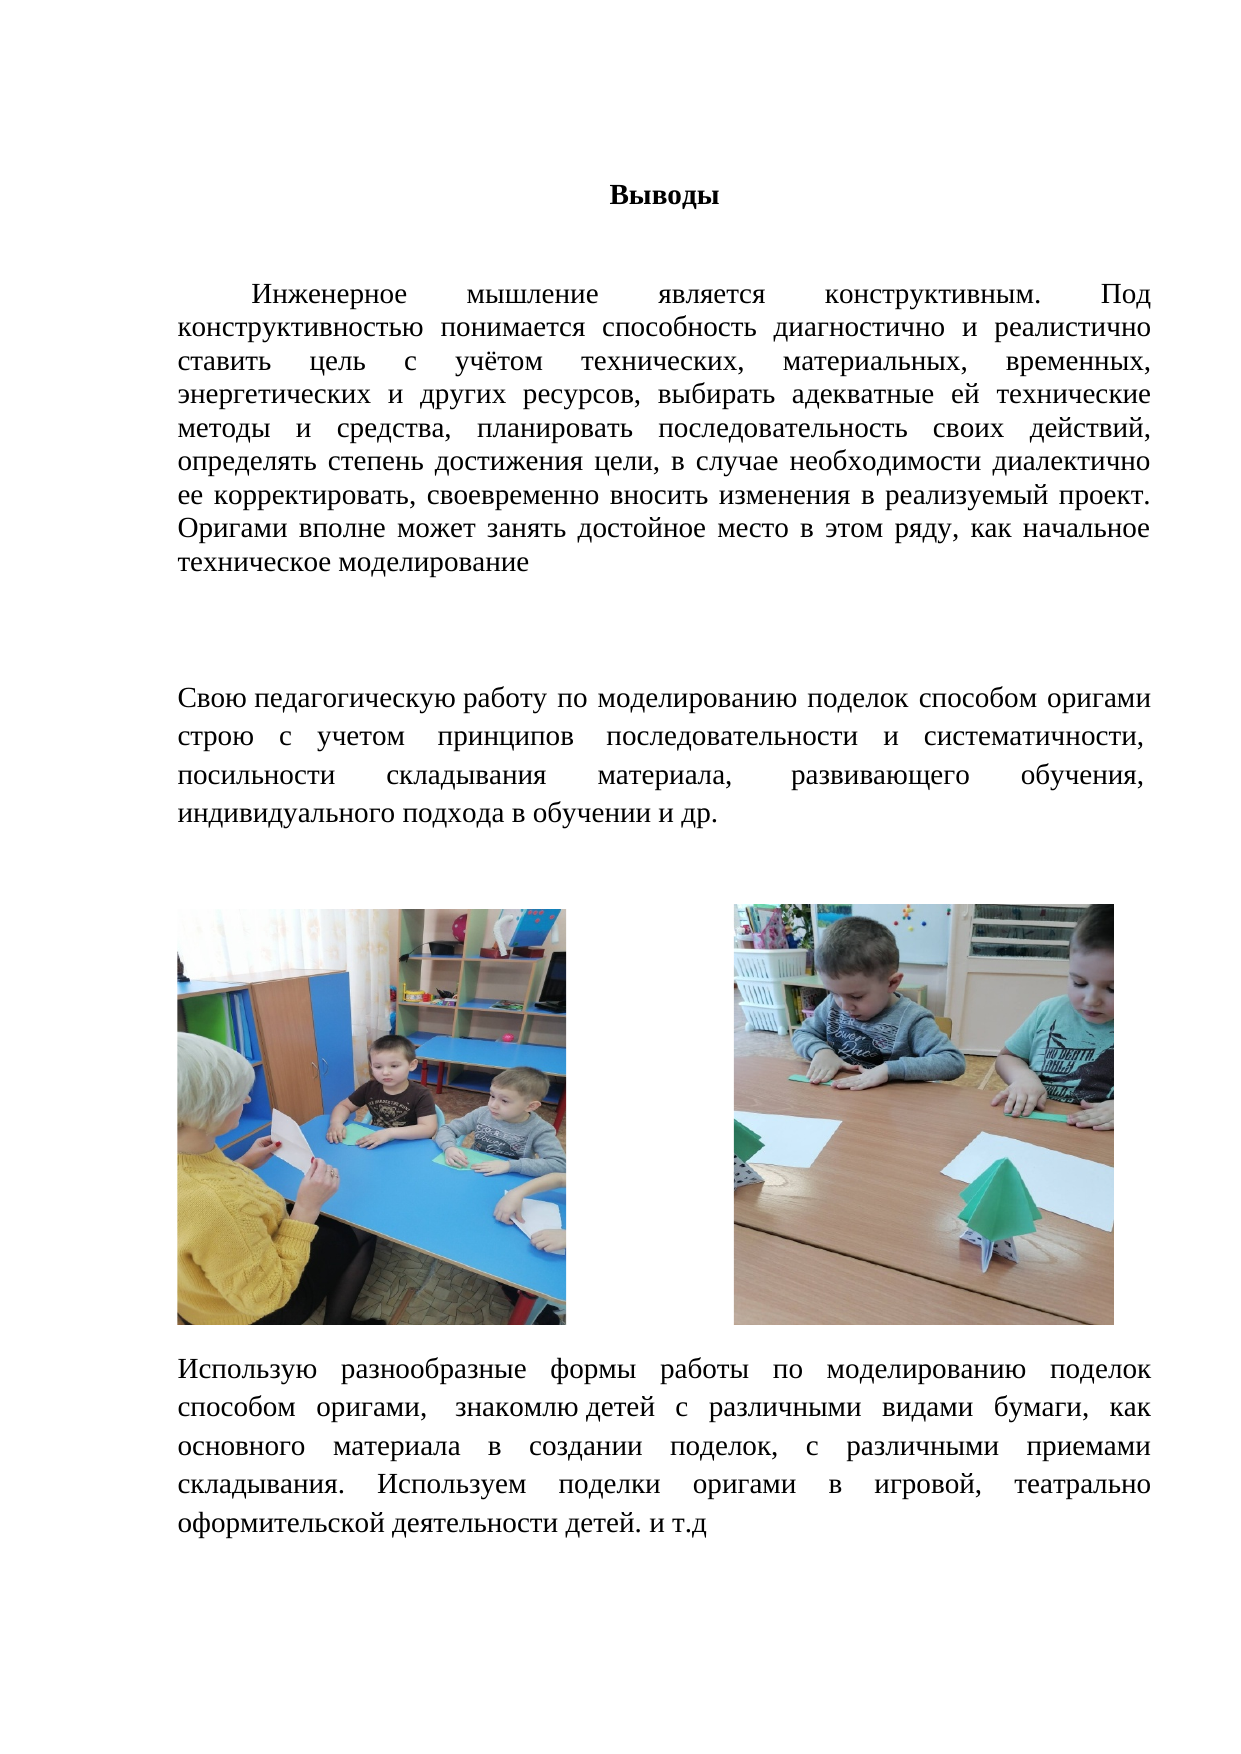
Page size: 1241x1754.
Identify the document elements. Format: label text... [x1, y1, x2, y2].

text Выводы [177, 177, 1152, 211]
text Инженерное мышление является конструктивным. Под конструктивностью понимается способность диагностично и реалистично ставить цель с учётом технических, материальных, временных, энергетических и других ресурсов, выбирать адекватные ей технические методы и средства, планировать последовательность своих действий, определять степень достижения цели, в случае необходимости диалектично ее корректировать, своевременно вносить изменения в реализуемый проект. Оригами вполне может занять достойное место в этом ряду, как начальное техническое моделирование [177, 276, 1152, 578]
text Использую разнообразные формы работы по моделированию поделок способом оригами, знакомлю детей с различными видами бумаги, как основного материала в создании поделок, с различными приемами складывания. Используем поделки оригами в игровой, театрально оформительской деятельности детей. и т.д [177, 1500, 1152, 1538]
picture [177, 909, 567, 1325]
picture [733, 904, 1114, 1325]
text Использую разнообразные формы работы по моделированию поделок способом оригами, знакомлю детей с различными видами бумаги, как основного материала в создании поделок, с различными приемами складывания. Используем поделки оригами в игровой, театрально оформительской деятельности детей. и т.д [177, 1384, 1152, 1428]
text Свою педагогическую работу по моделированию поделок способом оригами строю с учетом принципов последовательности и систематичности, посильности складывания материала, развивающего обучения, индивидуального подхода в обучении и др. [177, 713, 1152, 829]
